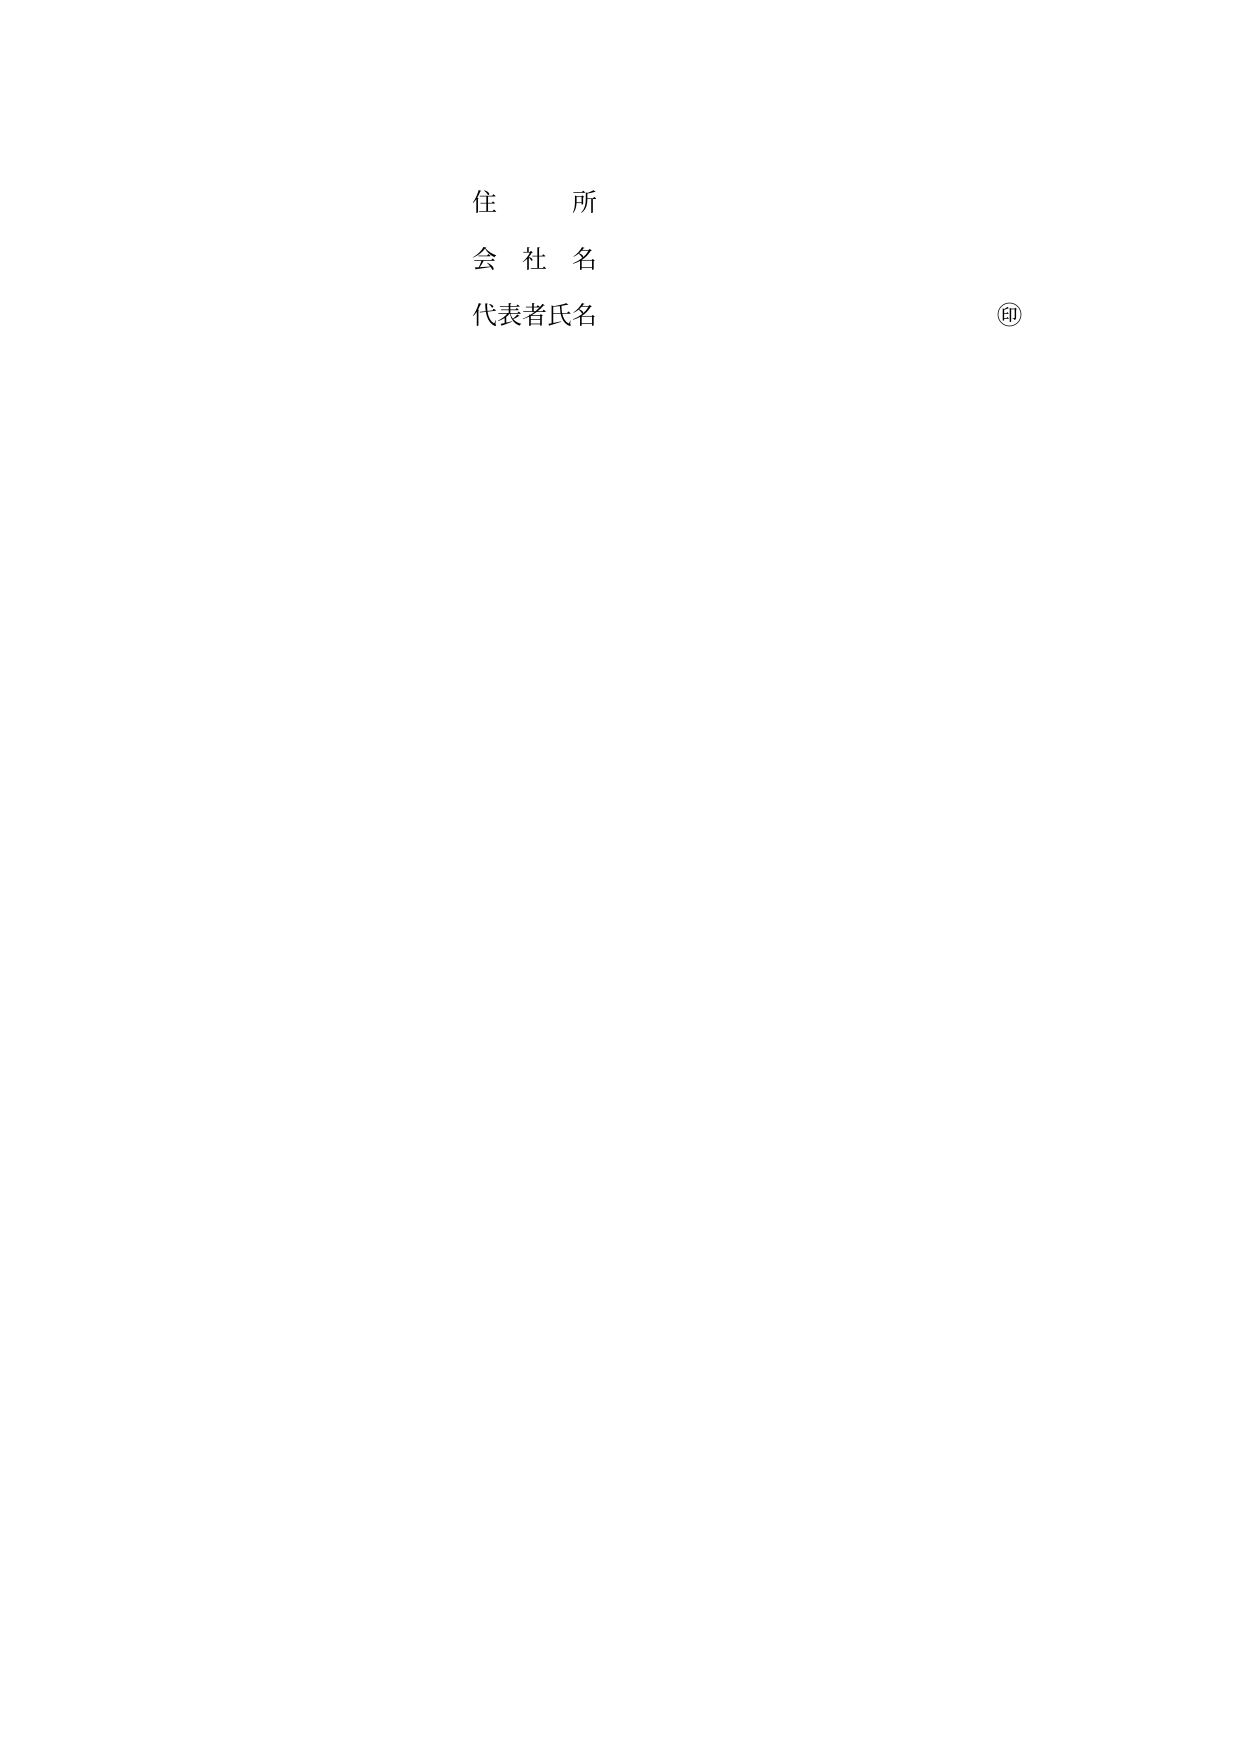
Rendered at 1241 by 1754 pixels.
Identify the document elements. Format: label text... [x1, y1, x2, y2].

text 会 社 名 [148, 238, 1092, 277]
text 住 所 [148, 181, 1092, 220]
text 代表者氏名 ㊞ [148, 294, 1092, 333]
